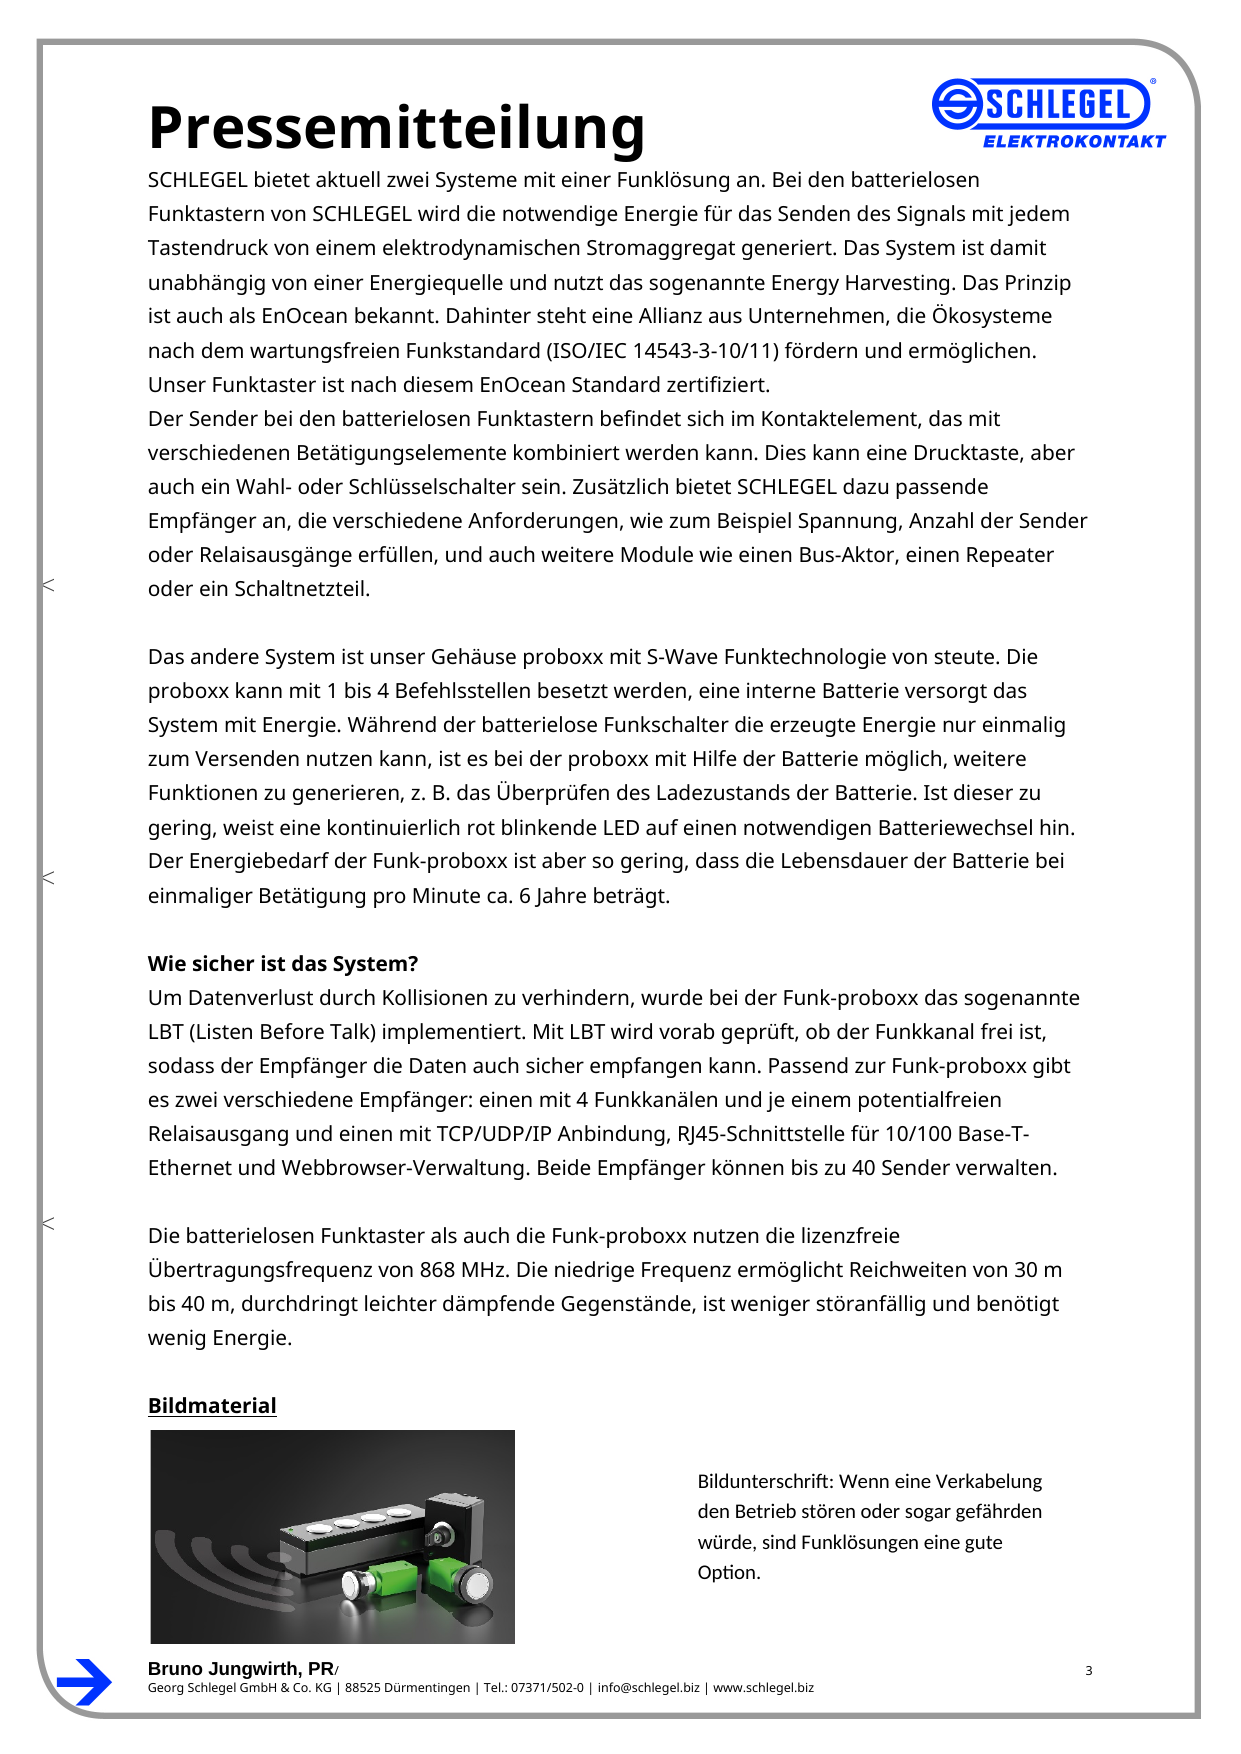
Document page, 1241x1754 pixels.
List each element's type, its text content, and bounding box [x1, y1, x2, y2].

text Bildmaterial [148, 1392, 1093, 1420]
text SCHLEGEL bietet aktuell zwei Systeme mit einer Funklösung an. Bei den batterielosen Funktastern von SCHLEGEL wird die notwendige Energie für das Senden des Signals mit jedem Tastendruck von einem elektrodynamischen Stromaggregat generiert. Das System ist damit unabhängig von einer Energiequelle und nutzt das sogenannte Energy Harvesting. Das Prinzip ist auch als EnOcean bekannt. Dahinter steht eine Allianz aus Unternehmen, die Ökosysteme nach dem wartungsfreien Funkstandard (ISO/IEC 14543-3-10/11) fördern und ermöglichen. Unser Funktaster ist nach diesem EnOcean Standard zertifiziert. [148, 165, 1093, 398]
text Das andere System ist unser Gehäuse proboxx mit S-Wave Funktechnologie von steute. Die proboxx kann mit 1 bis 4 Befehlsstellen besetzt werden, eine interne Batterie versorgt das System mit Energie. Während der batterielose Funkschalter die erzeugte Energie nur einmalig zum Versenden nutzen kann, ist es bei der proboxx mit Hilfe der Batterie möglich, weitere Funktionen zu generieren, z. B. das Überprüfen des Ladezustands der Batterie. Ist dieser zu gering, weist eine kontinuierlich rot blinkende LED auf einen notwendigen Batteriewechsel hin. Der Energiebedarf der Funk-proboxx ist aber so gering, dass die Lebensdauer der Batterie bei einmaliger Betätigung pro Minute ca. 6 Jahre beträgt. [148, 642, 1093, 909]
text Die batterielosen Funktaster als auch die Funk-proboxx nutzen die lizenzfreie Übertragungsfrequenz von 868 MHz. Die niedrige Frequenz ermöglicht Reichweiten von 30 m bis 40 m, durchdringt leichter dämpfende Gegenstände, ist weniger störanfällig und benötigt wenig Energie. [148, 1221, 1093, 1352]
text Wie sicher ist das System? [148, 949, 1093, 977]
text Der Sender bei den batterielosen Funktastern befindet sich im Kontaktelement, das mit verschiedenen Betätigungselemente kombiniert werden kann. Dies kann eine Drucktaste, aber auch ein Wahl- oder Schlüsselschalter sein. Zusätzlich bietet SCHLEGEL dazu passende Empfänger an, die verschiedene Anforderungen, wie zum Beispiel Spannung, Anzahl der Sender oder Relaisausgänge erfüllen, und auch weitere Module wie einen Bus-Aktor, einen Repeater oder ein Schaltnetzteil. [148, 404, 1093, 603]
picture [0, 0, 1239, 1754]
text Um Datenverlust durch Kollisionen zu verhindern, wurde bei der Funk-proboxx das sogenannte LBT (Listen Before Talk) implementiert. Mit LBT wird vorab geprüft, ob der Funkkanal frei ist, sodass der Empfänger die Daten auch sicher empfangen kann. Passend zur Funk-proboxx gibt es zwei verschiedene Empfänger: einen mit 4 Funkkanälen und je einem potentialfreien Relaisausgang und einen mit TCP/UDP/IP Anbindung, RJ45-Schnittstelle für 10/100 Base-T-Ethernet und Webbrowser-Verwaltung. Beide Empfänger können bis zu 40 Sender verwalten. [148, 983, 1093, 1182]
